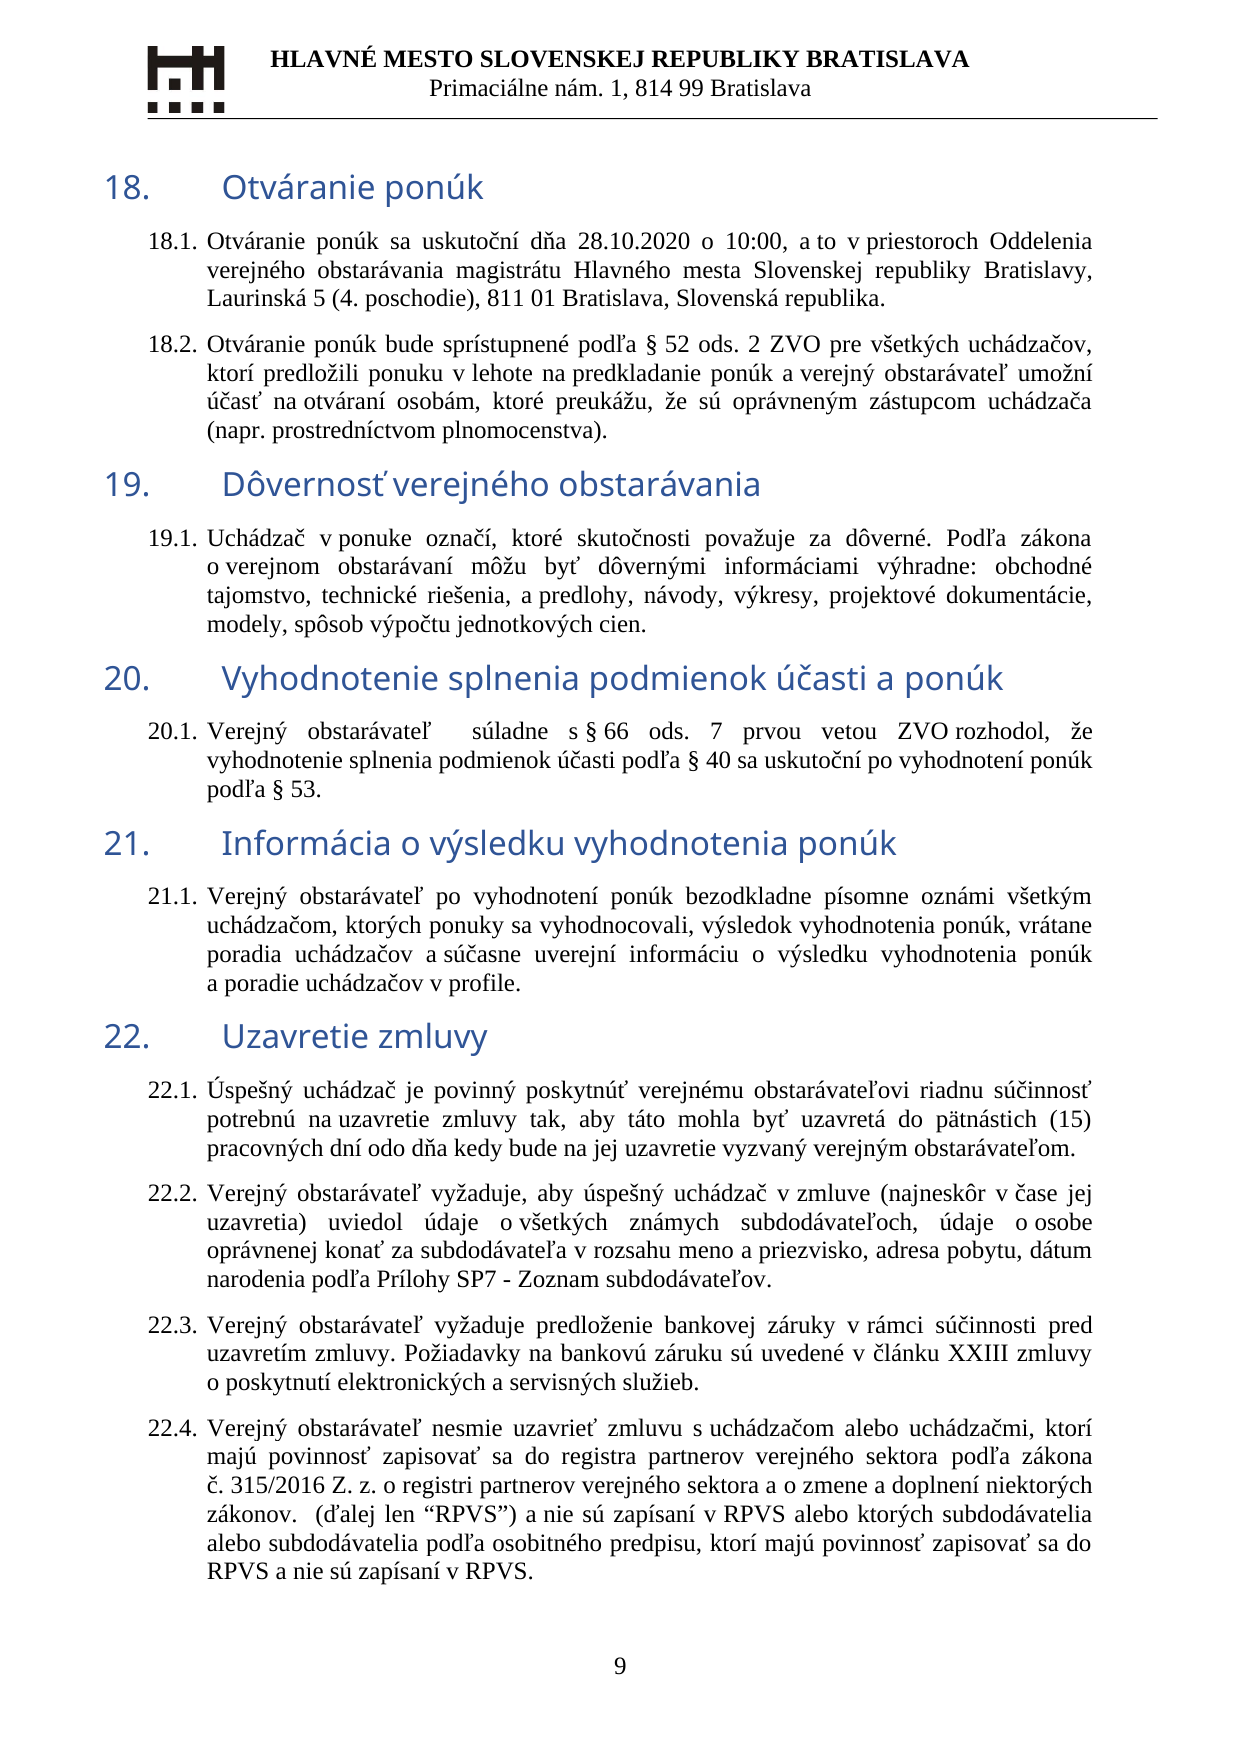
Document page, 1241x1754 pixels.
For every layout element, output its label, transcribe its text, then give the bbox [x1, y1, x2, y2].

list Verejný obstarávateľ nesmie uzavrieť zmluvu s uchádzačom alebo uchádzačmi, ktorí majú povinnosť zapisovať sa do registra partnerov verejného sektora podľa zákona č. 315/2016 Z. z. o registri partnerov verejného sektora a o zmene a doplnení niektorých zákonov. (ďalej len “RPVS”) a nie sú zapísaní v RPVS alebo ktorých subdodávatelia alebo subdodávatelia podľa osobitného predpisu, ktorí majú povinnosť zapisovať sa do RPVS a nie sú zapísaní v RPVS. [148, 1413, 1093, 1585]
list Uchádzač v ponuke označí, ktoré skutočnosti považuje za dôverné. Podľa zákona o verejnom obstarávaní môžu byť dôvernými informáciami výhradne: obchodné tajomstvo, technické riešenia, a predlohy, návody, výkresy, projektové dokumentácie, modely, spôsob výpočtu jednotkových cien. [148, 523, 1093, 638]
list Verejný obstarávateľ súladne s § 66 ods. 7 prvou vetou ZVO rozhodol, že vyhodnotenie splnenia podmienok účasti podľa § 40 sa uskutoční po vyhodnotení ponúk podľa § 53. [148, 716, 1093, 803]
list Úspešný uchádzač je povinný poskytnúť verejnému obstarávateľovi riadnu súčinnosť potrebnú na uzavretie zmluvy tak, aby táto mohla byť uzavretá do pätnástich (15) pracovných dní odo dňa kedy bude na jej uzavretie vyzvaný verejným obstarávateľom. [148, 1075, 1093, 1161]
subtitle Uzavretie zmluvy [103, 1013, 1093, 1058]
subtitle Otváranie ponúk [103, 164, 1093, 209]
list Otváranie ponúk sa uskutoční dňa 28.10.2020 o 10:00, a to v priestoroch Oddelenia verejného obstarávania magistrátu Hlavného mesta Slovenskej republiky Bratislavy, Laurinská 5 (4. poschodie), 811 01 Bratislava, Slovenská republika. [148, 226, 1093, 312]
picture [147, 46, 225, 113]
list Verejný obstarávateľ vyžaduje predloženie bankovej záruky v rámci súčinnosti pred uzavretím zmluvy. Požiadavky na bankovú záruku sú uvedené v článku XXIII zmluvy o poskytnutí elektronických a servisných služieb. [148, 1310, 1093, 1396]
subtitle Informácia o výsledku vyhodnotenia ponúk [103, 819, 1093, 865]
subtitle Vyhodnotenie splnenia podmienok účasti a ponúk [103, 654, 1093, 700]
list Verejný obstarávateľ po vyhodnotení ponúk bezodkladne písomne oznámi všetkým uchádzačom, ktorých ponuky sa vyhodnocovali, výsledok vyhodnotenia ponúk, vrátane poradia uchádzačov a súčasne uverejní informáciu o výsledku vyhodnotenia ponúk a poradie uchádzačov v profile. [148, 881, 1093, 996]
subtitle Dôvernosť verejného obstarávania [103, 461, 1093, 506]
list Otváranie ponúk bude sprístupnené podľa § 52 ods. 2 ZVO pre všetkých uchádzačov, ktorí predložili ponuku v lehote na predkladanie ponúk a verejný obstarávateľ umožní účasť na otváraní osobám, ktoré preukážu, že sú oprávneným zástupcom uchádzača (napr. prostredníctvom plnomocenstva). [148, 329, 1093, 444]
list Verejný obstarávateľ vyžaduje, aby úspešný uchádzač v zmluve (najneskôr v čase jej uzavretia) uviedol údaje o všetkých známych subdodávateľoch, údaje o osobe oprávnenej konať za subdodávateľa v rozsahu meno a priezvisko, adresa pobytu, dátum narodenia podľa Prílohy SP7 - Zoznam subdodávateľov. [148, 1178, 1093, 1293]
